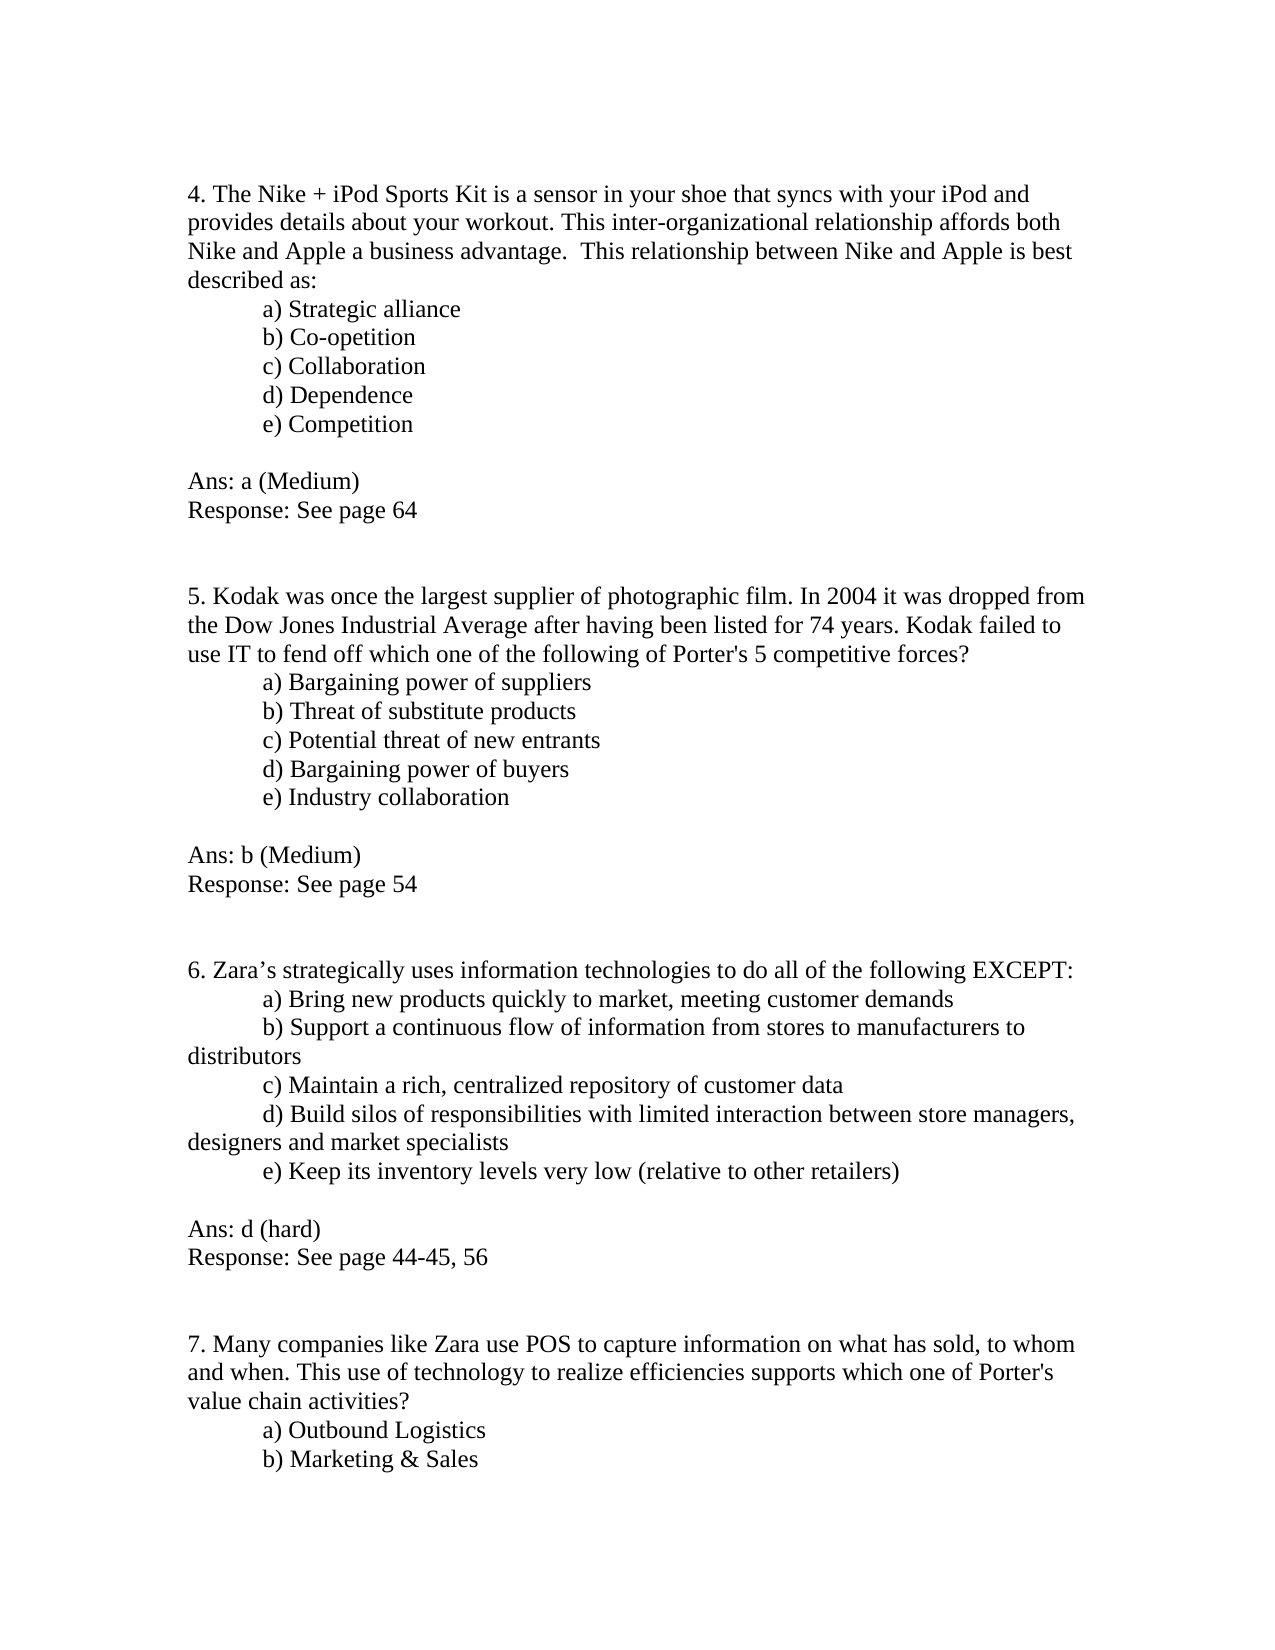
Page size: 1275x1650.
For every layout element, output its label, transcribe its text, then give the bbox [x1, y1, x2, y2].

text Response: See page 54 [187, 869, 1087, 897]
text Response: See page 64 [187, 495, 1087, 524]
text b) Support a continuous flow of information from stores to manufacturers to distributors [187, 1012, 1087, 1070]
text 5. Kodak was once the largest supplier of photographic film. In 2004 it was dropped from the Dow Jones Industrial Average after having been listed for 74 years. Kodak failed to use IT to fend off which one of the following of Porter's 5 competitive forces? [187, 581, 1087, 667]
text c) Potential threat of new entrants [187, 725, 1087, 754]
text Response: See page 44-45, 56 [187, 1242, 1087, 1271]
text Ans: b (Medium) [187, 840, 1087, 869]
text e) Industry collaboration [187, 782, 1087, 811]
text b) Co-opetition [187, 322, 1087, 351]
text b) Marketing & Sales [262, 1444, 1087, 1472]
text e) Keep its inventory levels very low (relative to other retailers) [187, 1156, 1087, 1185]
text Ans: a (Medium) [187, 466, 1087, 495]
text c) Maintain a rich, centralized repository of customer data [187, 1070, 1087, 1099]
text a) Bargaining power of suppliers [262, 667, 1087, 696]
text a) Outbound Logistics [262, 1415, 1087, 1444]
text d) Build silos of responsibilities with limited interaction between store managers, designers and market specialists [187, 1099, 1087, 1156]
text a) Strategic alliance [187, 294, 1087, 322]
text b) Threat of substitute products [187, 696, 1087, 725]
text a) Bring new products quickly to market, meeting customer demands [187, 984, 1087, 1012]
text d) Bargaining power of buyers [187, 754, 1087, 782]
text Ans: d (hard) [187, 1214, 1087, 1242]
text 4. The Nike + iPod Sports Kit is a sensor in your shoe that syncs with your iPod and provides details about your workout. This inter-organizational relationship affords both Nike and Apple a business advantage. This relationship between Nike and Apple is best described as: [187, 179, 1087, 294]
text d) Dependence [187, 380, 1087, 409]
text 7. Many companies like Zara use POS to capture information on what has sold, to whom and when. This use of technology to realize efficiencies supports which one of Porter's value chain activities? [187, 1329, 1087, 1415]
text 6. Zara’s strategically uses information technologies to do all of the following EXCEPT: [187, 955, 1087, 984]
text e) Competition [187, 409, 1087, 437]
text c) Collaboration [187, 351, 1087, 380]
